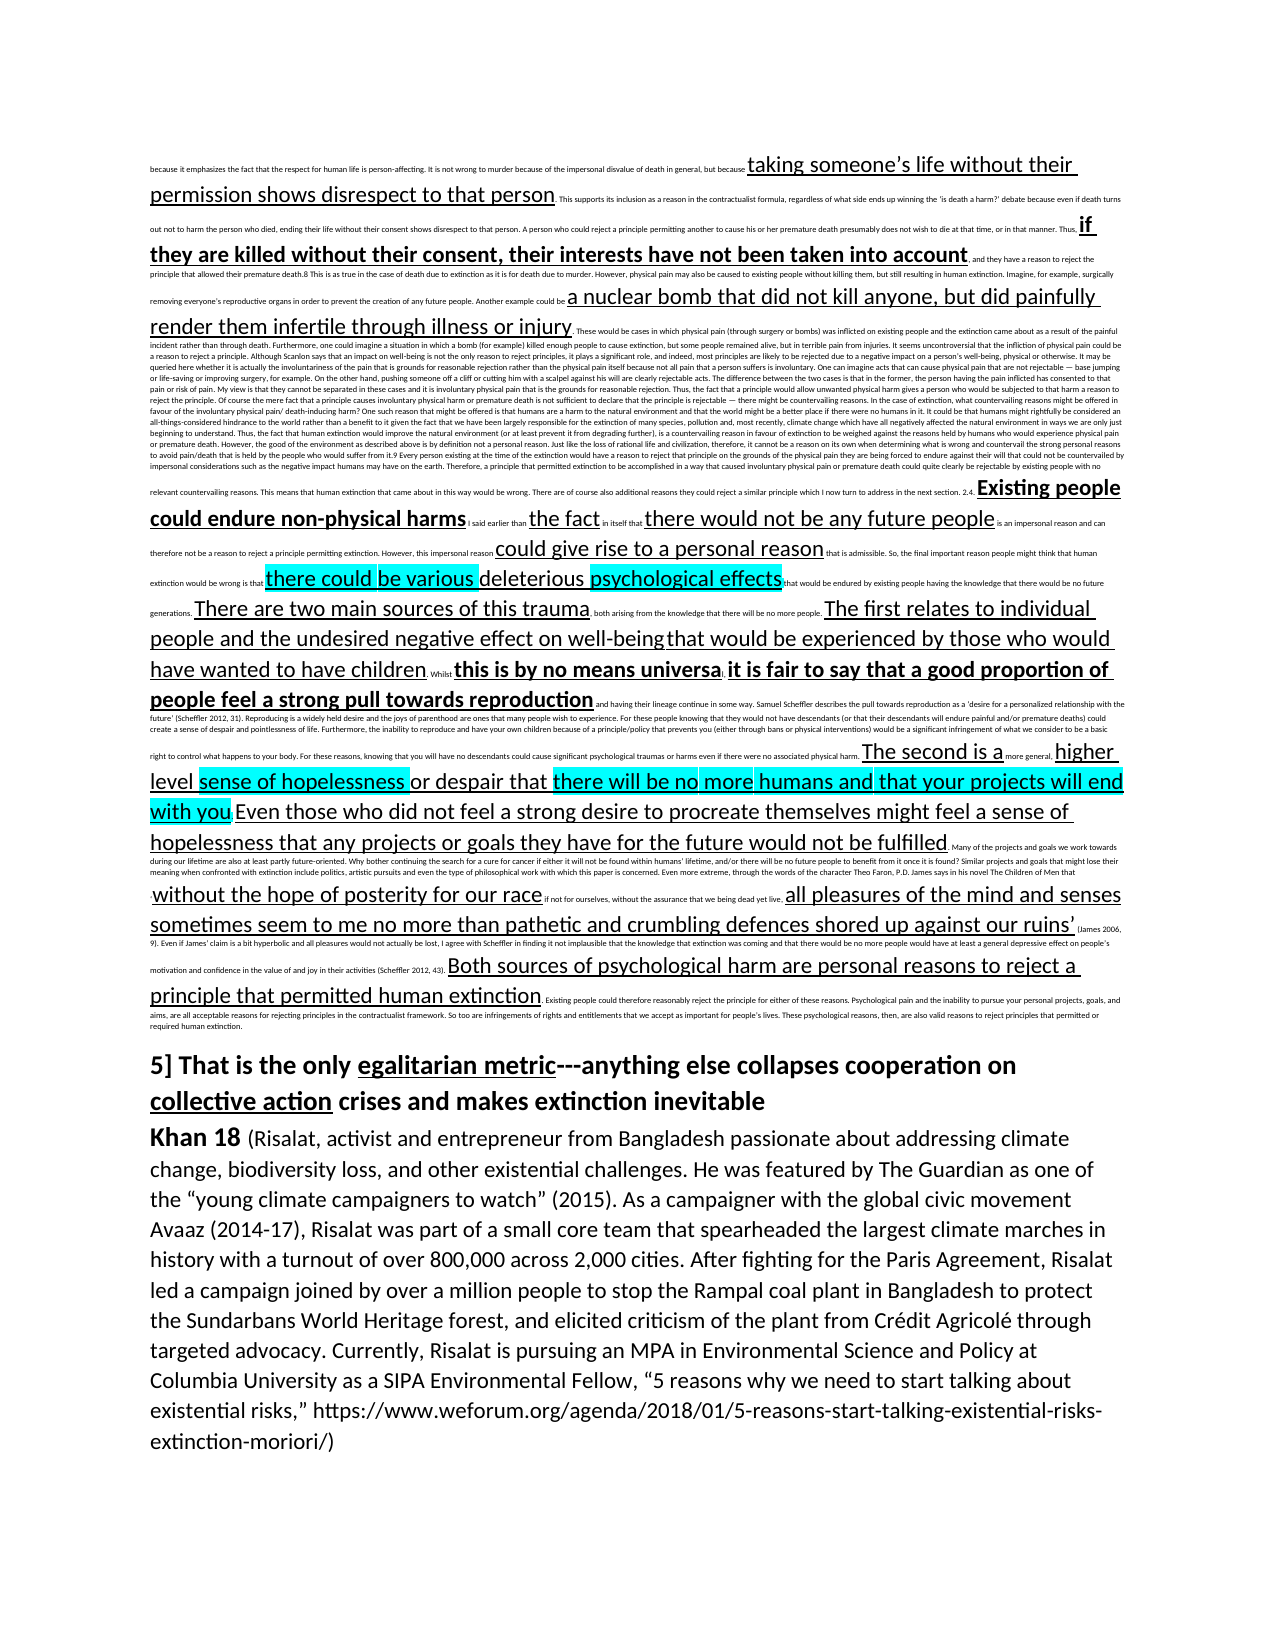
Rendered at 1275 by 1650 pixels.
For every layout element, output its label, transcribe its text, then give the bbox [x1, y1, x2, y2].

subtitle 5] That is the only egalitarian metric---anything else collapses cooperation on collective action crises and makes extinction inevitable [150, 1048, 1125, 1117]
text Khan 18 (Risalat, activist and entrepreneur from Bangladesh passionate about addressing climate change, biodiversity loss, and other existential challenges. He was featured by The Guardian as one of the “young climate campaigners to watch” (2015). As a campaigner with the global civic movement Avaaz (2014-17), Risalat was part of a small core team that spearheaded the largest climate marches in history with a turnout of over 800,000 across 2,000 cities. After fighting for the Paris Agreement, Risalat led a campaign joined by over a million people to stop the Rampal coal plant in Bangladesh to protect the Sundarbans World Heritage forest, and elicited criticism of the plant from Crédit Agricolé through targeted advocacy. Currently, Risalat is pursuing an MPA in Environmental Science and Policy at Columbia University as a SIPA Environmental Fellow, “5 reasons why we need to start talking about existential risks,” https://www.weforum.org/agenda/2018/01/5-reasons-start-talking-existential-risks-extinction-moriori/) [150, 1120, 1125, 1455]
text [150, 150, 1125, 1031]
